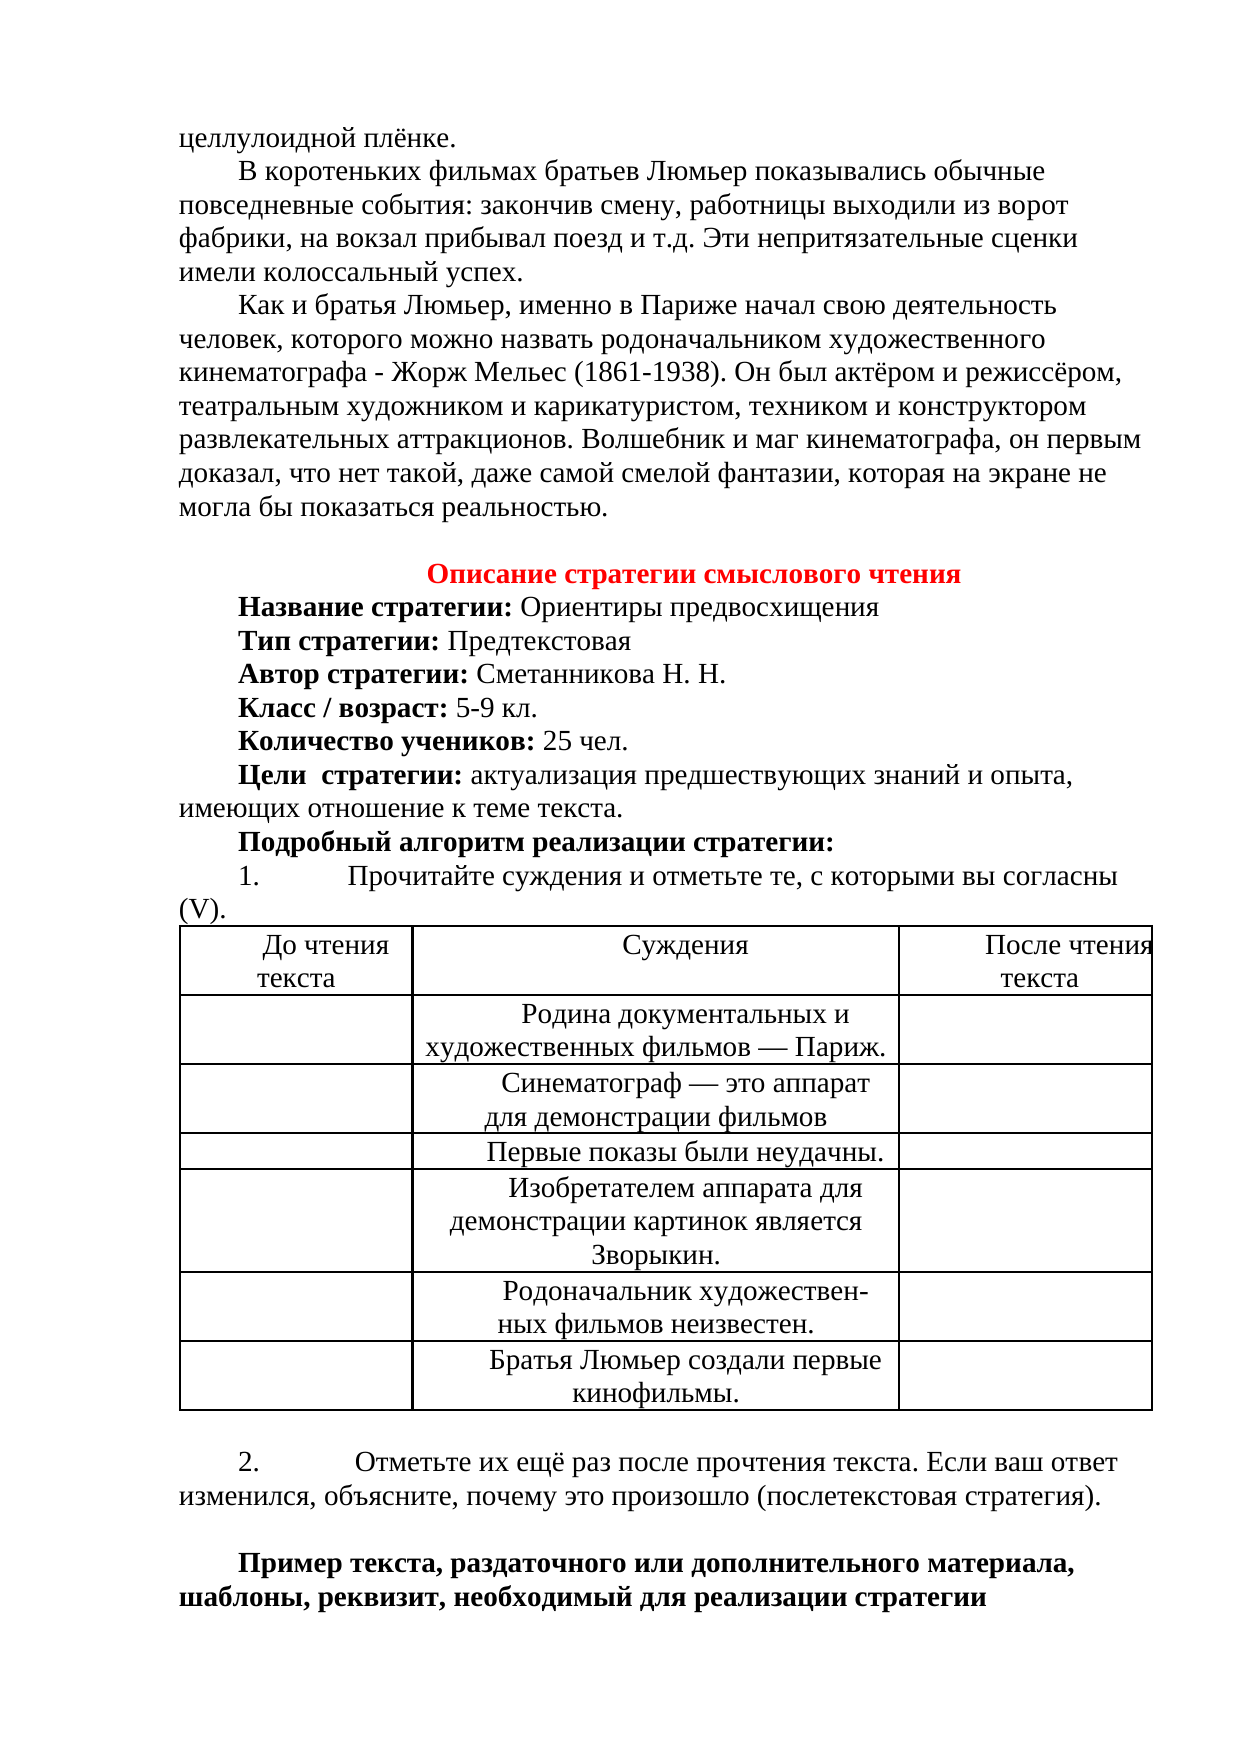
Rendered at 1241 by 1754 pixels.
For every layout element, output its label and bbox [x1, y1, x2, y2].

table_header [177, 118, 1152, 1614]
